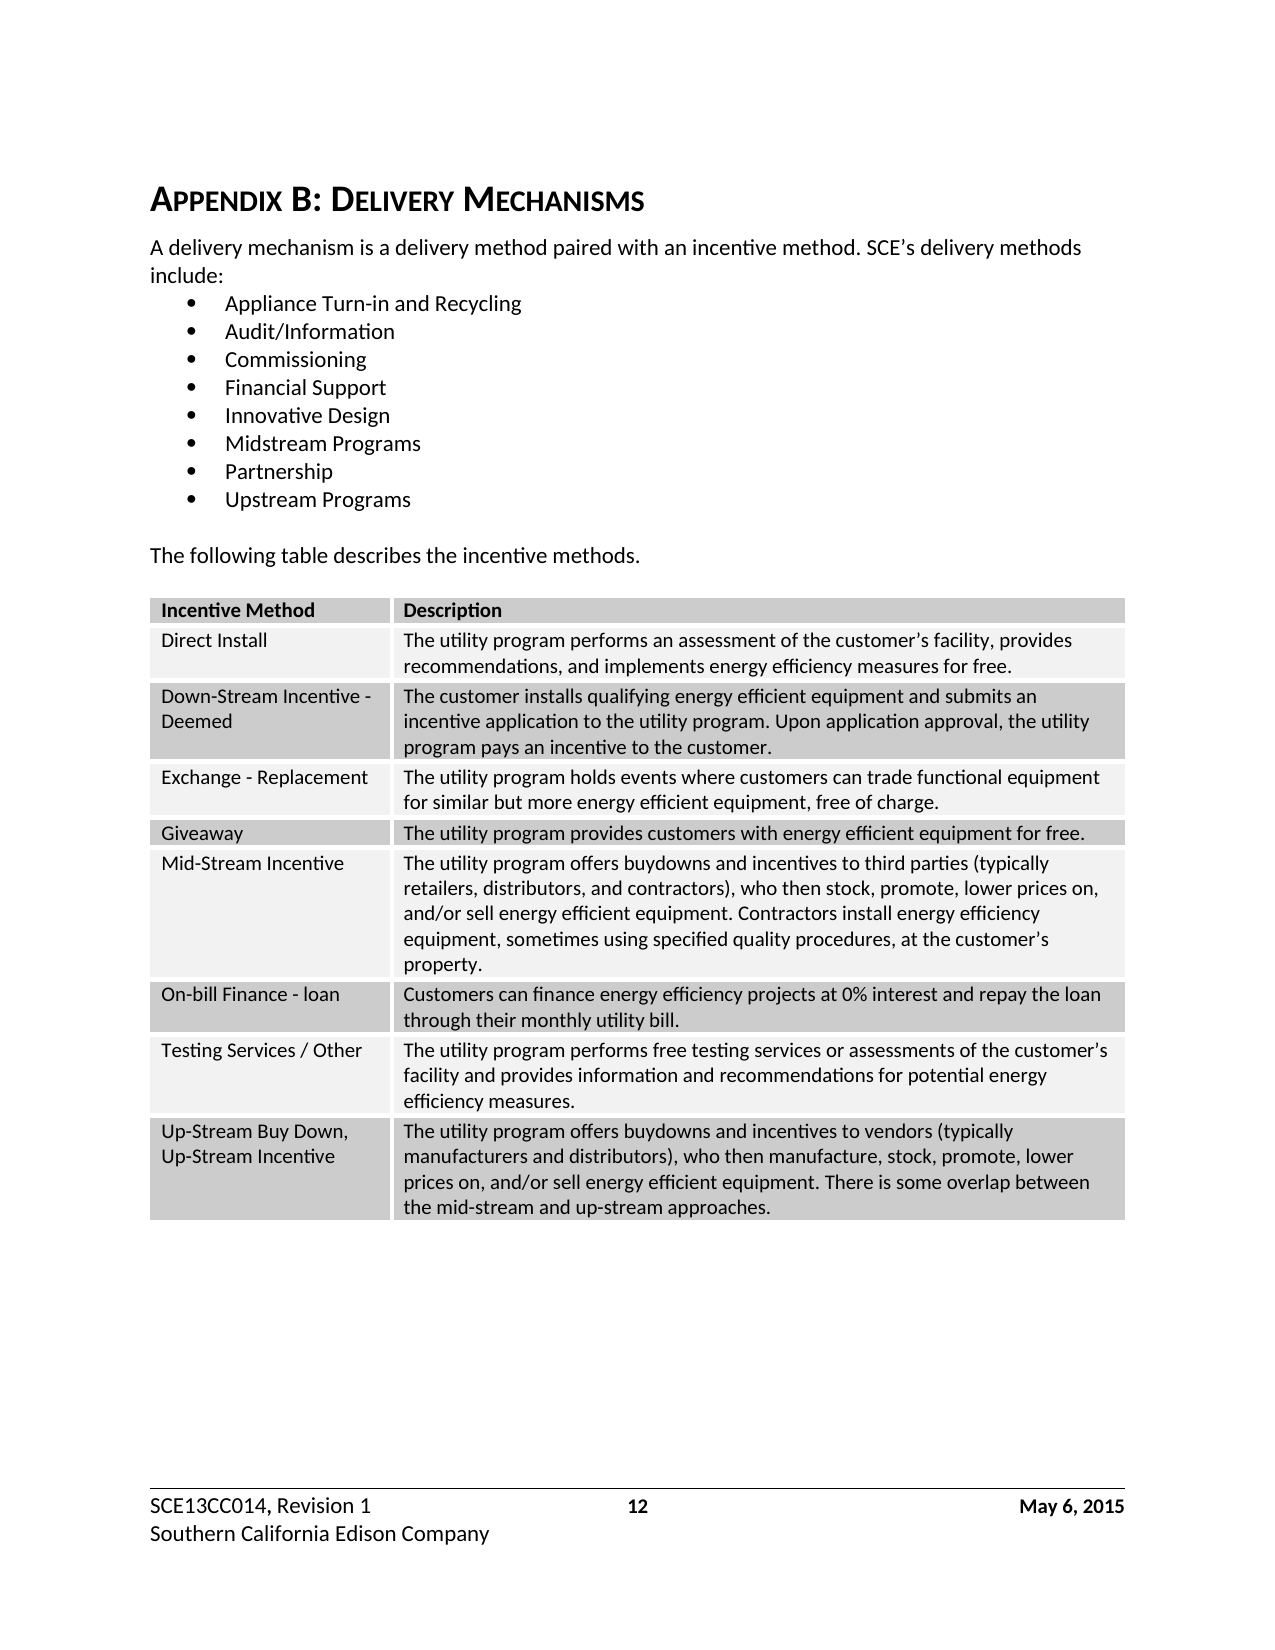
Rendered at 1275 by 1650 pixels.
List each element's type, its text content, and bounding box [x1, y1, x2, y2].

table_cell Exchange - Replacement [150, 764, 390, 815]
table_header Incentive Method [150, 598, 390, 623]
text The following table describes the incentive methods. [150, 542, 1125, 569]
table_cell The customer installs qualifying energy efficient equipment and submits an incentive application to the utility program. Upon application approval, the utility program pays an incentive to the customer. [394, 683, 1125, 759]
list Financial Support [187, 373, 1125, 401]
table_cell On-bill Finance - loan [150, 982, 390, 1032]
list Partnership [187, 457, 1125, 486]
table_cell Customers can finance energy efficiency projects at 0% interest and repay the loan through their monthly utility bill. [394, 982, 1125, 1032]
table_cell The utility program performs free testing services or assessments of the customer’s facility and provides information and recommendations for potential energy efficiency measures. [394, 1037, 1125, 1113]
list Commissioning [187, 345, 1125, 373]
list Audit/Information [187, 317, 1125, 345]
list Innovative Design [187, 401, 1125, 429]
text A delivery mechanism is a delivery method paired with an incentive method. SCE’s delivery methods include: [150, 233, 1125, 289]
table_cell The utility program offers buydowns and incentives to vendors (typically manufacturers and distributors), who then manufacture, stock, promote, lower prices on, and/or sell energy efficient equipment. There is some overlap between the mid-stream and up-stream approaches. [394, 1118, 1125, 1220]
table_cell Down-Stream Incentive - Deemed [150, 683, 390, 759]
table_cell The utility program provides customers with energy efficient equipment for free. [394, 820, 1125, 845]
table_cell Testing Services / Other [150, 1037, 390, 1113]
subtitle Appendix B: Delivery Mechanisms [150, 175, 1125, 221]
table_cell The utility program holds events where customers can trade functional equipment for similar but more energy efficient equipment, free of charge. [394, 764, 1125, 815]
table_cell The utility program performs an assessment of the customer’s facility, provides recommendations, and implements energy efficiency measures for free. [394, 628, 1125, 678]
table_cell Mid-Stream Incentive [150, 850, 390, 977]
list Appliance Turn-in and Recycling [187, 289, 1125, 317]
table_header Description [394, 598, 1125, 623]
table_cell Direct Install [150, 628, 390, 678]
list Upstream Programs [187, 486, 1125, 542]
table_cell Giveaway [150, 820, 390, 845]
table_cell The utility program offers buydowns and incentives to third parties (typically retailers, distributors, and contractors), who then stock, promote, lower prices on, and/or sell energy efficient equipment. Contractors install energy efficiency equipment, sometimes using specified quality procedures, at the customer’s property. [394, 850, 1125, 977]
list Midstream Programs [187, 429, 1125, 457]
table_cell Up-Stream Buy Down, Up-Stream Incentive [150, 1118, 390, 1220]
